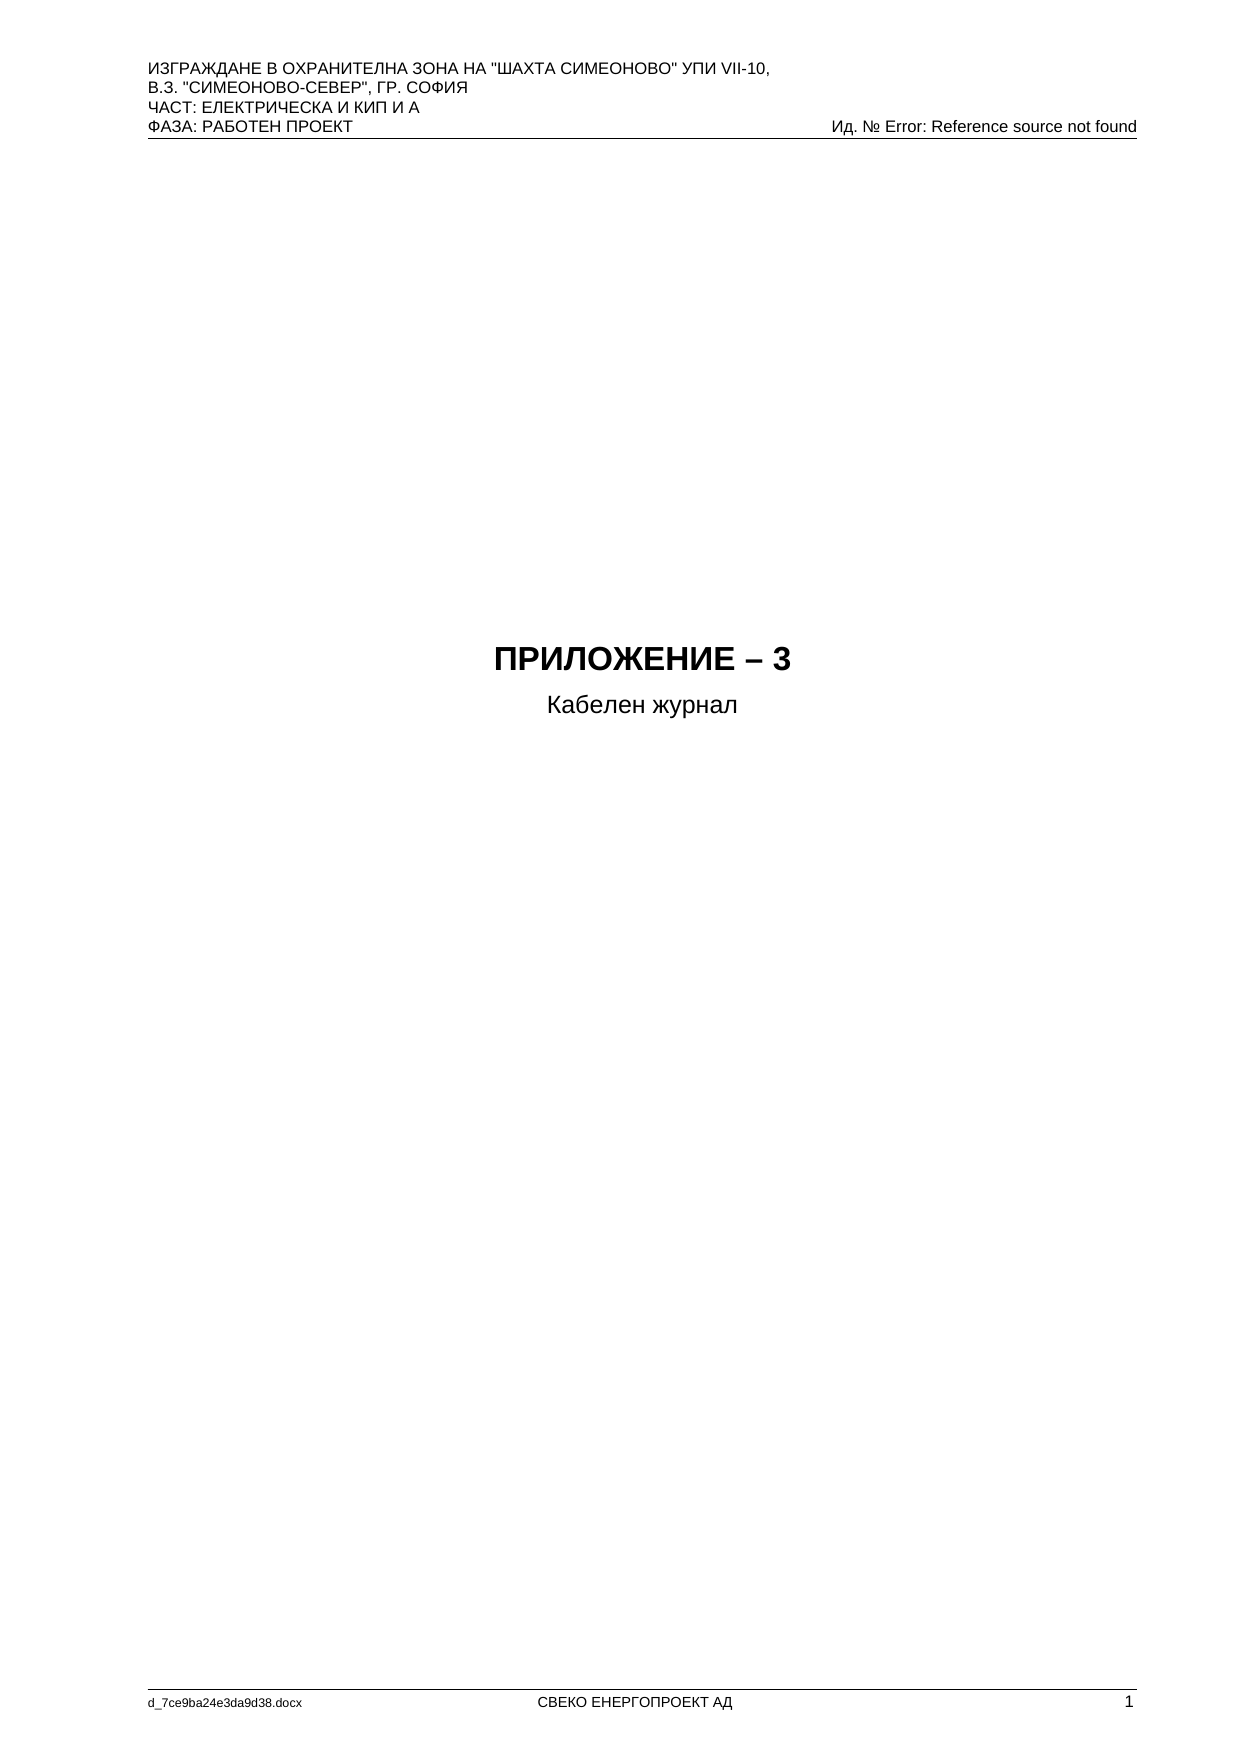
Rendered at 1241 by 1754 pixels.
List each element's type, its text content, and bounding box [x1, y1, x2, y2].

text Кабелен журнал [148, 690, 1137, 719]
text ПРИЛОЖЕНИЕ – 3 [148, 639, 1137, 677]
